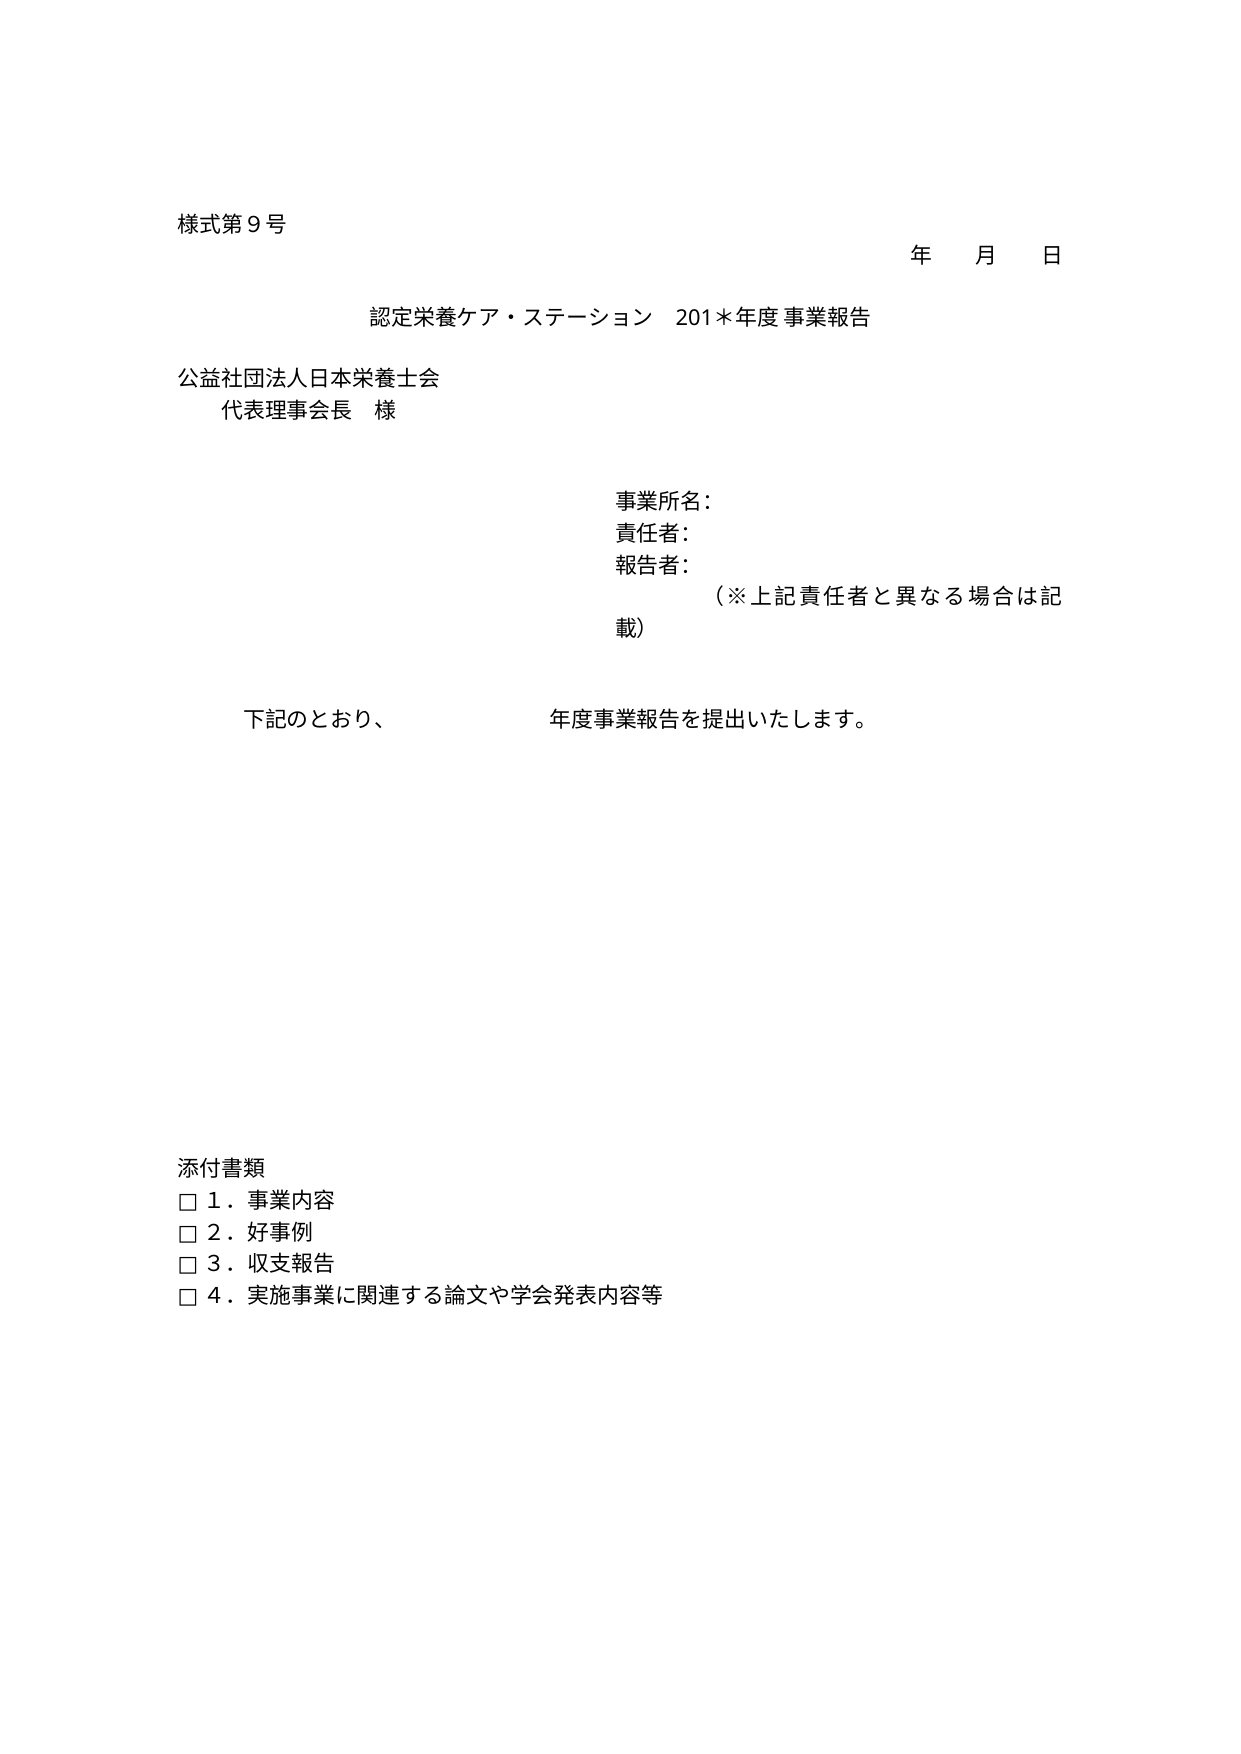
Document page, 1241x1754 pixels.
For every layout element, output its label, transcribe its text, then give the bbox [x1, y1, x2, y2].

text □ ２．好事例 [177, 1214, 1063, 1246]
text 報告者： [527, 548, 1063, 579]
text □ ３．収支報告 [177, 1246, 1063, 1278]
text 年 月 日 [177, 238, 1063, 270]
text 代表理事会長 様 [177, 393, 1063, 425]
text □ １．事業内容 [177, 1183, 1063, 1214]
text 責任者： [527, 516, 1063, 548]
text □ ４．実施事業に関連する論文や学会発表内容等 [177, 1278, 1063, 1310]
text 認定栄養ケア・ステーション 201＊年度 事業報告 [177, 300, 1063, 332]
text 下記のとおり、 年度事業報告を提出いたします。 [177, 702, 1063, 734]
text 様式第９号 [177, 207, 1063, 238]
text 添付書類 [177, 1151, 1063, 1183]
text 事業所名： [527, 484, 1063, 516]
text 公益社団法人日本栄養士会 [177, 361, 1063, 393]
text （※上記責任者と異なる場合は記載） [615, 579, 1063, 643]
